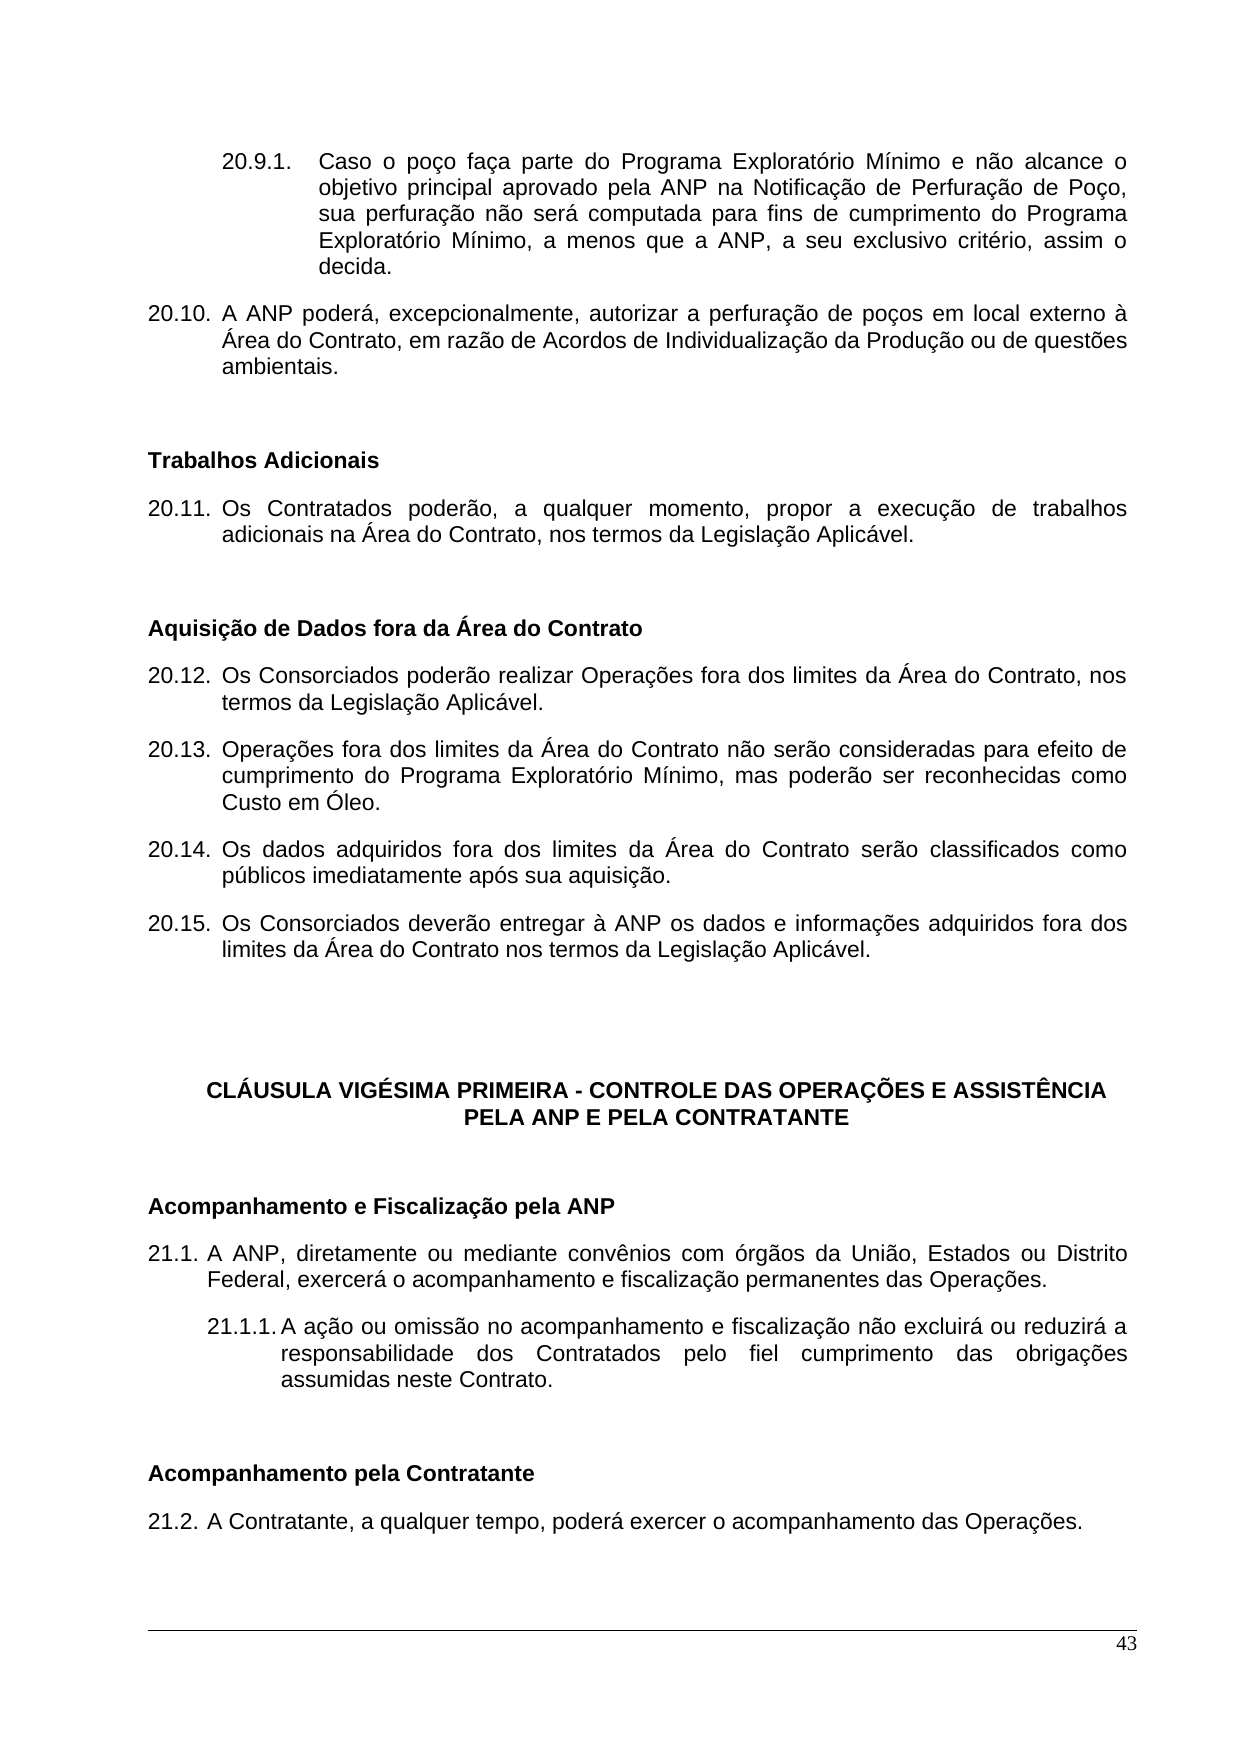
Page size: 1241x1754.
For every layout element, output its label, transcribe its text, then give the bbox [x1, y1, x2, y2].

text Os Consorciados poderão realizar Operações fora dos limites da Área do Contrato, nos termos da Legislação Aplicável. [148, 662, 1128, 715]
text A Contratante, a qualquer tempo, poderá exercer o acompanhamento das Operações. [148, 1508, 1128, 1534]
text Aquisição de Dados fora da Área do Contrato [148, 615, 1128, 642]
text Operações fora dos limites da Área do Contrato não serão consideradas para efeito de cumprimento do Programa Exploratório Mínimo, mas poderão ser reconhecidas como Custo em Óleo. [148, 736, 1128, 815]
text Caso o poço faça parte do Programa Exploratório Mínimo e não alcance o objetivo principal aprovado pela ANP na Notificação de Perfuração de Poço, sua perfuração não será computada para fins de cumprimento do Programa Exploratório Mínimo, a menos que a ANP, a seu exclusivo critério, assim o decida. [222, 148, 1128, 279]
text Os Contratados poderão, a qualquer momento, propor a execução de trabalhos adicionais na Área do Contrato, nos termos da Legislação Aplicável. [148, 494, 1128, 547]
text A ação ou omissão no acompanhamento e fiscalização não excluirá ou reduzirá a responsabilidade dos Contratados pelo fiel cumprimento das obrigações assumidas neste Contrato. [207, 1313, 1128, 1392]
text Acompanhamento e Fiscalização pela ANP [148, 1193, 1128, 1219]
text A ANP poderá, excepcionalmente, autorizar a perfuração de poços em local externo à Área do Contrato, em razão de Acordos de Individualização da Produção ou de questões ambientais. [148, 300, 1128, 379]
text Cláusula Vigésima Primeira - Controle das Operações e Assistência pela ANP e pela Contratante [148, 1077, 1128, 1130]
text Acompanhamento pela Contratante [148, 1460, 1128, 1487]
text Os Consorciados deverão entregar à ANP os dados e informações adquiridos fora dos limites da Área do Contrato nos termos da Legislação Aplicável. [148, 909, 1128, 962]
text Os dados adquiridos fora dos limites da Área do Contrato serão classificados como públicos imediatamente após sua aquisição. [148, 836, 1128, 889]
text A ANP, diretamente ou mediante convênios com órgãos da União, Estados ou Distrito Federal, exercerá o acompanhamento e fiscalização permanentes das Operações. [148, 1240, 1128, 1292]
text Trabalhos Adicionais [148, 447, 1128, 474]
